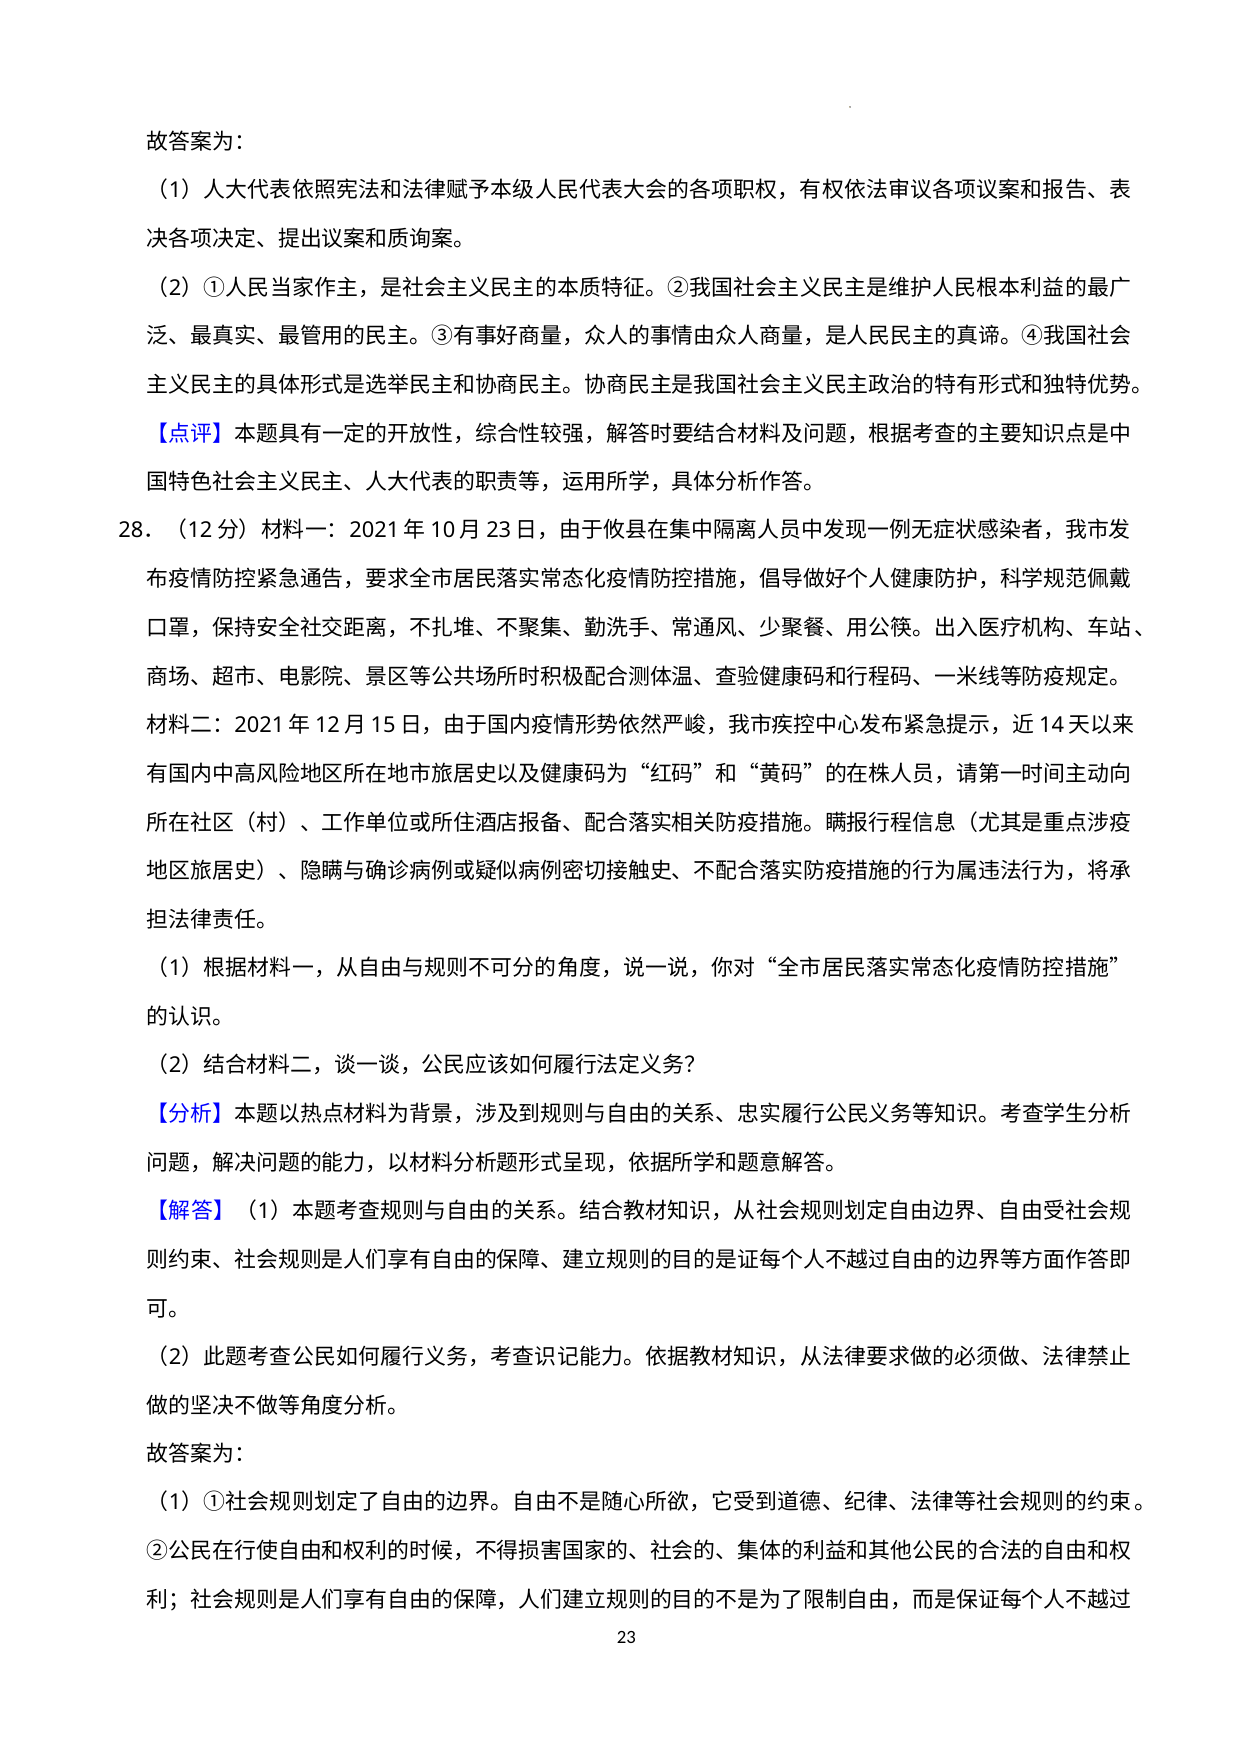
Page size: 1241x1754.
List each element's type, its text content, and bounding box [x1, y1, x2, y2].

text （1）人大代表依照宪法和法律赋予本级人民代表大会的各项职权，有权依法审议各项议案和报告、表决各项决定、提出议案和质询案。 [147, 172, 1134, 253]
text （2）结合材料二，谈一谈，公民应该如何履行法定义务？ [147, 1047, 1134, 1080]
text 【点评】本题具有一定的开放性，综合性较强，解答时要结合材料及问题，根据考查的主要知识点是中国特色社会主义民主、人大代表的职责等，运用所学，具体分析作答。 [147, 415, 1134, 496]
text 故答案为： [147, 124, 1134, 156]
text （1）根据材料一，从自由与规则不可分的角度，说一说，你对“全市居民落实常态化疫情防控措施”的认识。 [147, 950, 1134, 1031]
text 【解答】（1）本题考查规则与自由的关系。结合教材知识，从社会规则划定自由边界、自由受社会规则约束、社会规则是人们享有自由的保障、建立规则的目的是证每个人不越过自由的边界等方面作答即可。 [147, 1193, 1134, 1323]
text 故答案为： [147, 1436, 1134, 1468]
text 材料二：2021年12月15日，由于国内疫情形势依然严峻，我市疾控中心发布紧急提示，近14天以来有国内中高风险地区所在地市旅居史以及健康码为“红码”和“黄码”的在株人员，请第一时间主动向所在社区（村）、工作单位或所住酒店报备、配合落实相关防疫措施。瞒报行程信息（尤其是重点涉疫地区旅居史）、隐瞒与确诊病例或疑似病例密切接触史、不配合落实防疫措施的行为属违法行为，将承担法律责任。 [147, 707, 1134, 934]
text 28．（12分）材料一：2021年10月23日，由于攸县在集中隔离人员中发现一例无症状感染者，我市发布疫情防控紧急通告，要求全市居民落实常态化疫情防控措施，倡导做好个人健康防护，科学规范佩戴口罩，保持安全社交距离，不扎堆、不聚集、勤洗手、常通风、少聚餐、用公筷。出入医疗机构、车站、商场、超市、电影院、景区等公共场所时积极配合测体温、查验健康码和行程码、一米线等防疫规定。 [118, 512, 1134, 691]
text （2）此题考查公民如何履行义务，考查识记能力。依据教材知识，从法律要求做的必须做、法律禁止做的坚决不做等角度分析。 [147, 1338, 1134, 1420]
text （2）①人民当家作主，是社会主义民主的本质特征。②我国社会主义民主是维护人民根本利益的最广泛、最真实、最管用的民主。③有事好商量，众人的事情由众人商量，是人民民主的真谛。④我国社会主义民主的具体形式是选举民主和协商民主。协商民主是我国社会主义民主政治的特有形式和独特优势。 [147, 269, 1134, 399]
text 【分析】本题以热点材料为背景，涉及到规则与自由的关系、忠实履行公民义务等知识。考查学生分析问题，解决问题的能力，以材料分析题形式呈现，依据所学和题意解答。 [147, 1096, 1134, 1177]
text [147, 1484, 1134, 1614]
